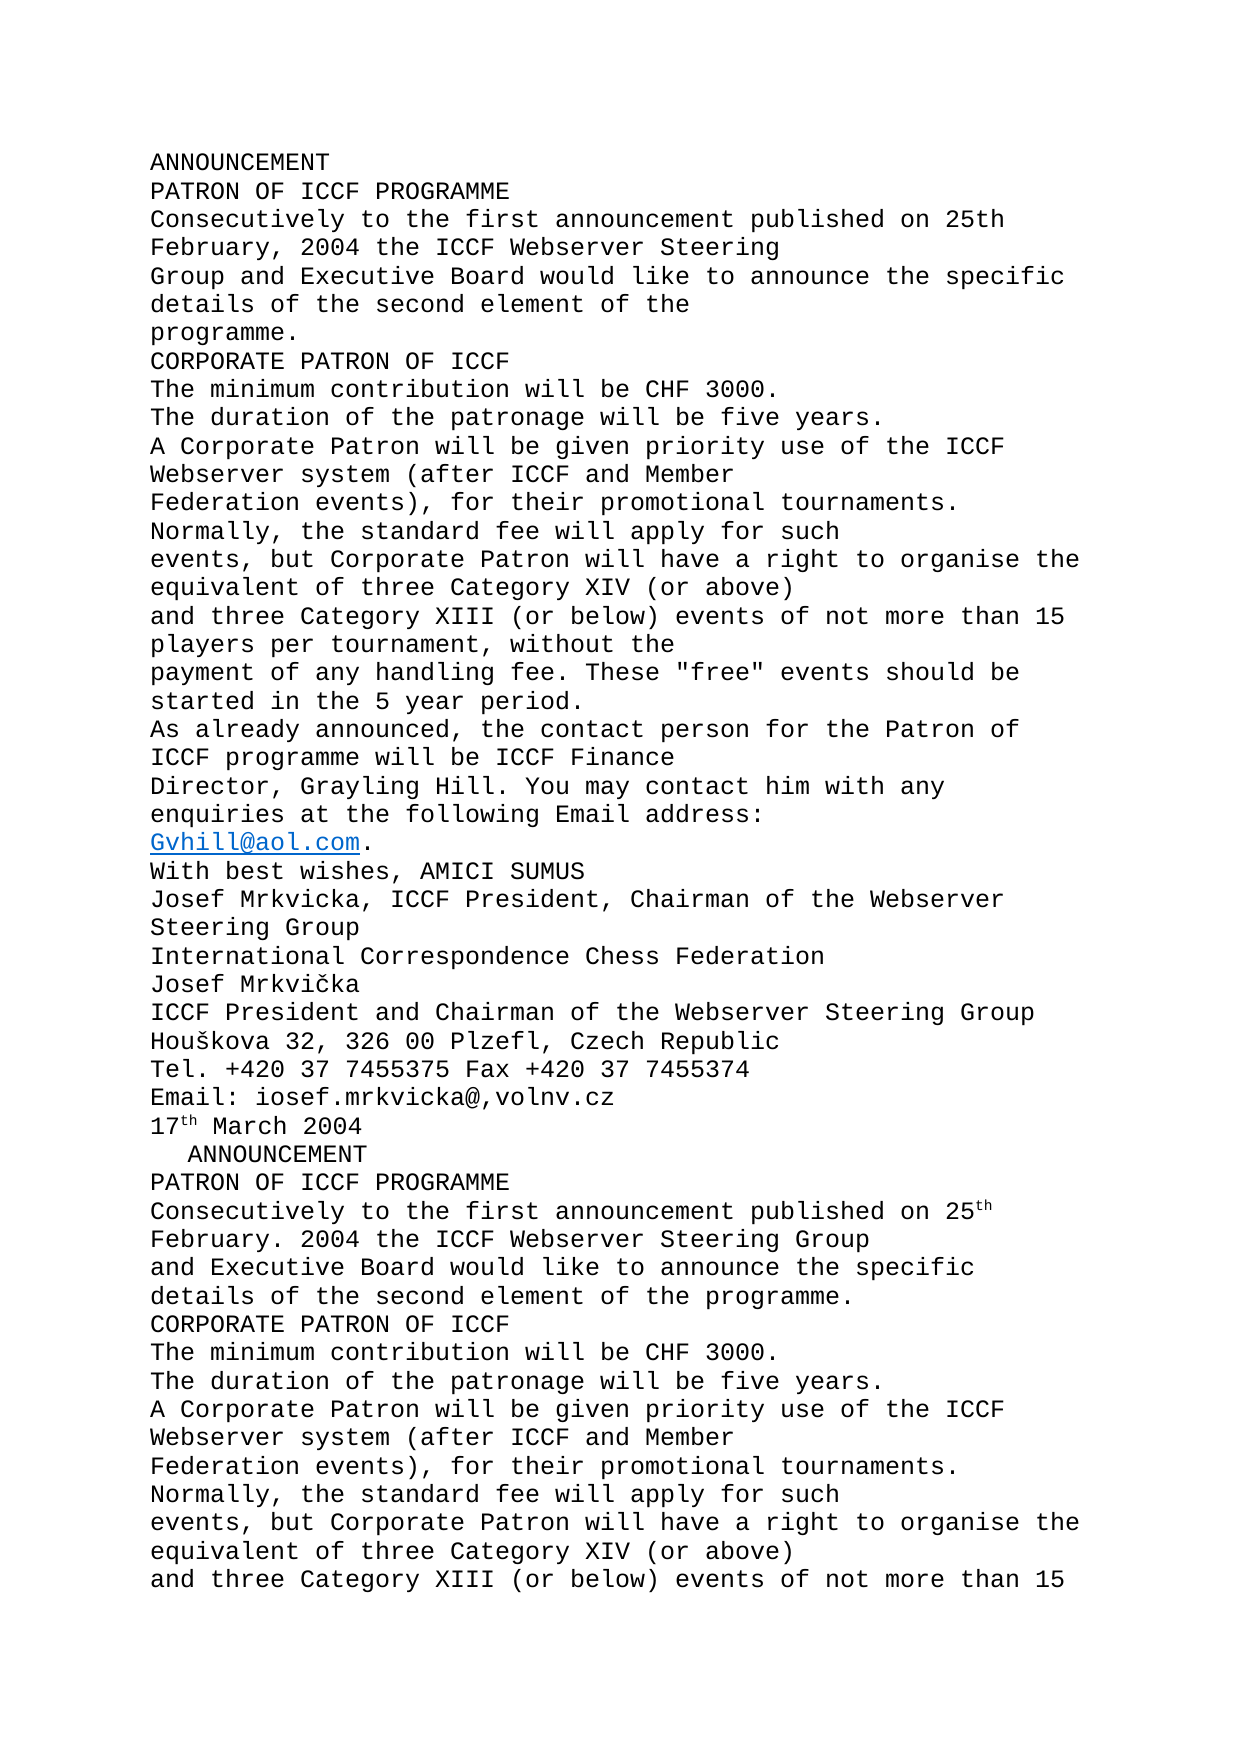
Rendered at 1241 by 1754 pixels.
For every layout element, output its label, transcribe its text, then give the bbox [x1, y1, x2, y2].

text Consecutively to the first announcement published on 25th February, 2004 the ICCF Webserver Steering Group and Executive Board would like to announce the specific details of the second element of the programme. [150, 207, 1090, 348]
text The minimum contribution will be CHF 3000. [150, 377, 1090, 405]
text 17th March 2004 [150, 1113, 1090, 1142]
text CORPORATE PATRON OF ICCF [150, 348, 1090, 377]
text PATRON OF ICCF PROGRAMME [150, 178, 1090, 207]
text International Correspondence Chess Federation [150, 943, 1090, 972]
text The duration of the patronage will be five years. [150, 1368, 1090, 1397]
text ANNOUNCEMENT [150, 150, 1090, 178]
text Josef Mrkvicka, ICCF President, Chairman of the Webserver Steering Group [150, 887, 1090, 943]
text Houškova 32, 326 00 Plzefl, Czech Republic Tel. +420 37 7455375 Fax +420 37 7455374 Email: iosef.mrkvicka@,volnv.cz [150, 1028, 1090, 1113]
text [150, 1397, 1090, 1595]
text ANNOUNCEMENT PATRON OF ICCF PROGRAMME Consecutively to the first announcement published on 25th February. 2004 the ICCF Webserver Steering Group and Executive Board would like to announce the specific details of the second element of the programme. CORPORATE PATRON OF ICCF The minimum contribution will be CHF 3000. [150, 1142, 1090, 1368]
text Josef Mrkvička [150, 972, 1090, 1000]
text ICCF President and Chairman of the Webserver Steering Group [150, 1000, 1090, 1028]
text With best wishes, AMICI SUMUS [150, 858, 1090, 887]
text The duration of the patronage will be five years. [150, 405, 1090, 433]
text As already announced, the contact person for the Patron of ICCF programme will be ICCF Finance Director, Grayling Hill. You may contact him with any enquiries at the following Email address: Gvhill@aol.com. [150, 717, 1090, 858]
